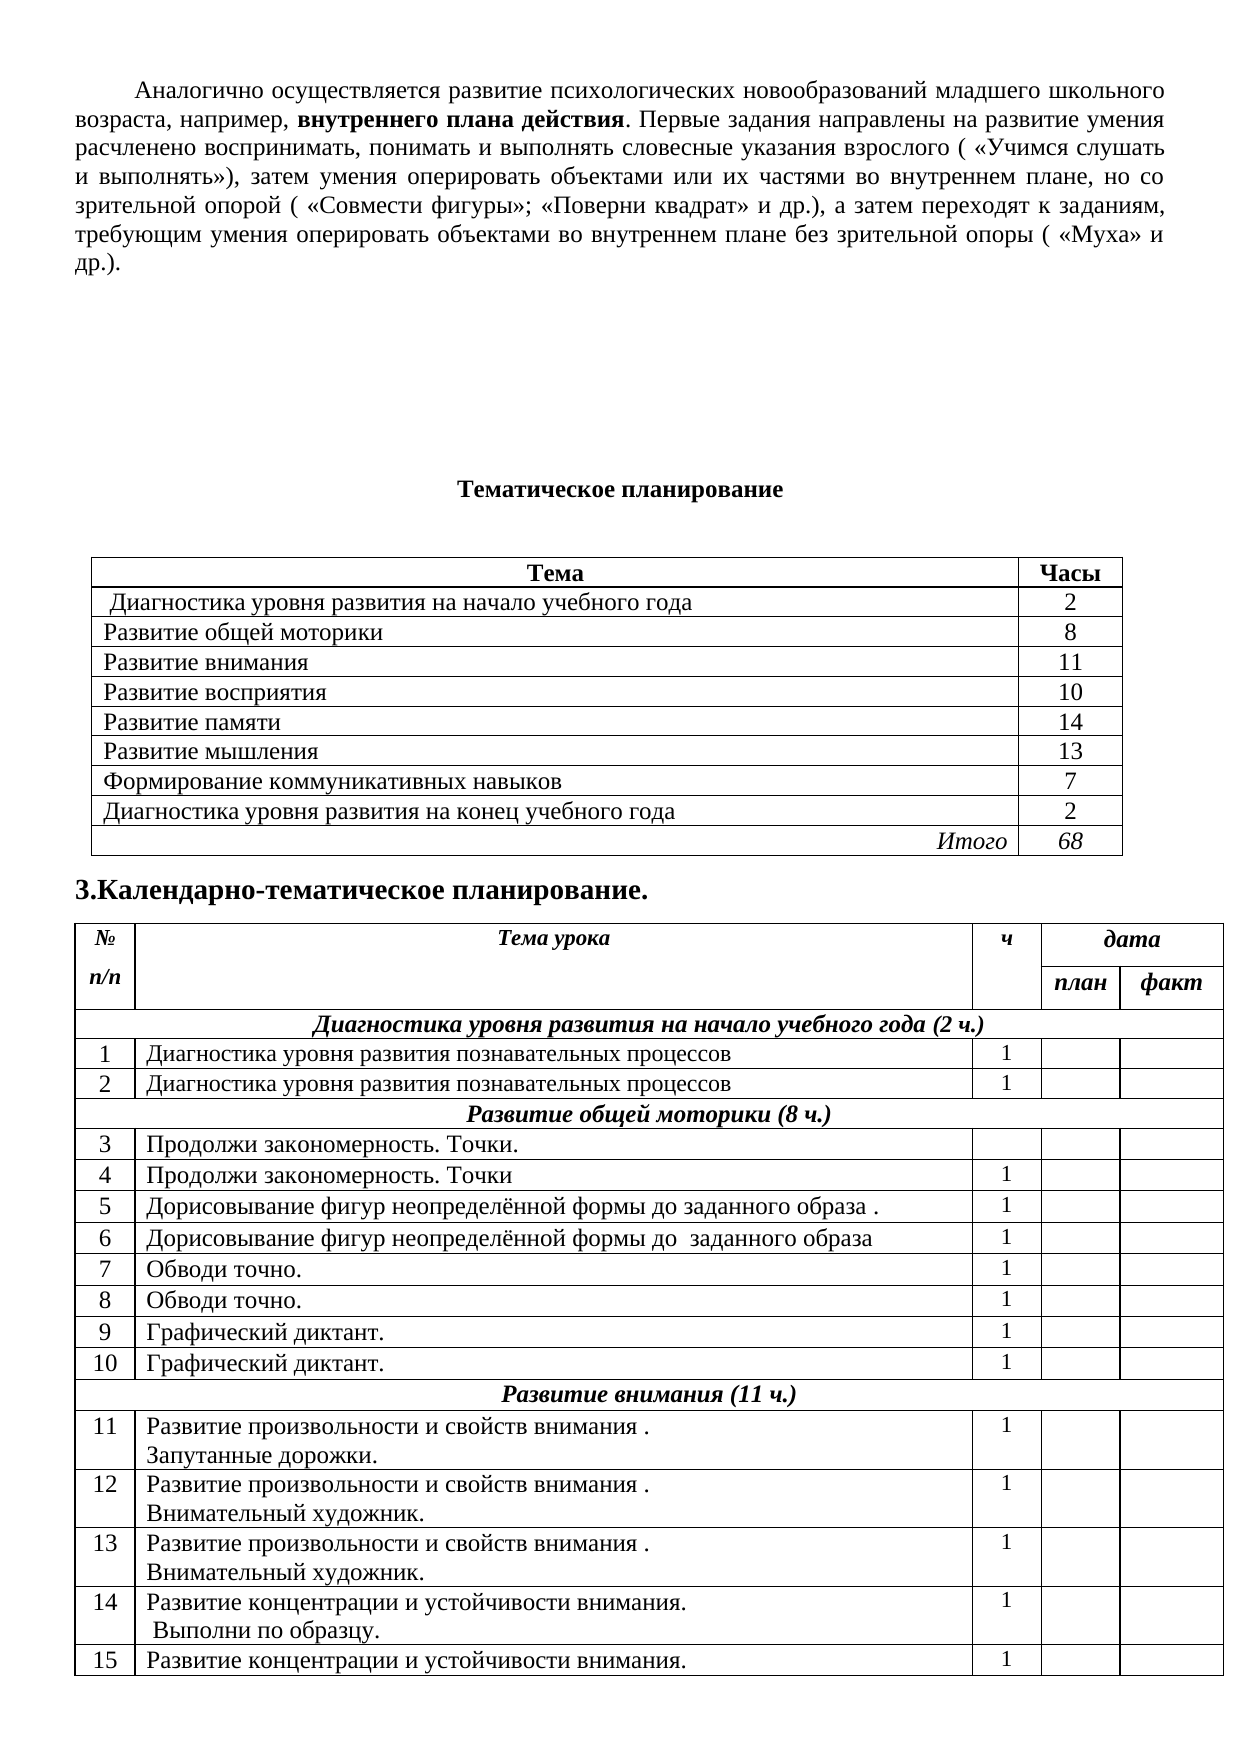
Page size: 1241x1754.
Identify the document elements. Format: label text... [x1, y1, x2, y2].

table_cell [1042, 1039, 1119, 1068]
table_cell 13 [1019, 736, 1122, 765]
table_cell Дорисовывание фигур неопределённой формы до заданного образа . [136, 1191, 972, 1222]
table_cell Развитие произвольности и свойств внимания . Внимательный художник. [136, 1528, 972, 1586]
table_cell [1121, 1286, 1223, 1316]
table_cell Развитие общей моторики [92, 617, 1018, 646]
table_cell [1042, 1160, 1119, 1190]
table_cell Развитие произвольности и свойств внимания . Запутанные дорожки. [136, 1411, 972, 1468]
table_cell Графический диктант. [136, 1317, 972, 1347]
table_cell Продолжи закономерность. Точки. [136, 1129, 972, 1159]
table_cell 1 [973, 1191, 1041, 1222]
table_cell Формирование коммуникативных навыков [92, 766, 1018, 795]
table_cell [1042, 1254, 1119, 1284]
table_cell [1042, 1411, 1119, 1468]
table_cell [1042, 1223, 1119, 1253]
table_header ч [973, 924, 1041, 1008]
table_cell [1121, 1470, 1223, 1527]
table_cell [136, 1587, 972, 1644]
table_cell Обводи точно. [136, 1286, 972, 1316]
table_cell Диагностика уровня развития познавательных процессов [136, 1069, 972, 1098]
table_cell 68 [1019, 826, 1122, 854]
table_cell [1121, 1645, 1223, 1675]
table_cell [1042, 1587, 1119, 1644]
table_cell [1042, 1129, 1119, 1159]
table_cell 10 [76, 1348, 134, 1378]
text Тематическое планирование [75, 474, 1165, 503]
table_cell Диагностика уровня развития познавательных процессов [136, 1039, 972, 1068]
table_cell [1042, 1348, 1119, 1378]
text Аналогично осуществляется развитие психологических новообразований младшего школьного возраста, например, внутреннего плана действия. Первые задания направлены на развитие умения расчленено воспринимать, понимать и выполнять словесные указания взрослого ( «Учимся слушать и выполнять»), затем умения оперировать объектами или их частями во внутреннем плане, но со зрительной опорой ( «Совмести фигуры»; «Поверни квадрат» и др.), а затем переходят к заданиям, требующим умения оперировать объектами во внутреннем плане без зрительной опоры ( «Муха» и др.). [75, 75, 1165, 276]
table_cell 1 [973, 1254, 1041, 1284]
table_cell 10 [1019, 677, 1122, 706]
table_cell 5 [76, 1191, 134, 1222]
table_cell [1042, 1470, 1119, 1527]
table_cell 1 [973, 1160, 1041, 1190]
table_cell план [1042, 967, 1119, 1008]
table_cell [76, 1010, 1223, 1038]
table_cell Итого [92, 826, 1018, 854]
table_cell 2 [1019, 588, 1122, 616]
table_cell 9 [76, 1317, 134, 1347]
table_cell [1121, 1587, 1223, 1644]
table_cell [1042, 1191, 1119, 1222]
table_cell Развитие произвольности и свойств внимания . Внимательный художник. [136, 1470, 972, 1527]
table_header Тема урока [136, 924, 972, 1008]
table_cell 14 [76, 1587, 134, 1644]
table_cell 1 [973, 1069, 1041, 1098]
table_cell Дорисовывание фигур неопределённой формы до заданного образа [136, 1223, 972, 1253]
table_cell 1 [973, 1317, 1041, 1347]
table_cell [1121, 1069, 1223, 1098]
table_cell Развитие восприятия [92, 677, 1018, 706]
table_header Часы [1019, 558, 1122, 586]
table_cell 1 [973, 1348, 1041, 1378]
table_cell 4 [76, 1160, 134, 1190]
table_cell 1 [973, 1223, 1041, 1253]
table_cell [1042, 1528, 1119, 1586]
table_cell Обводи точно. [136, 1254, 972, 1284]
table_cell 1 [76, 1039, 134, 1068]
table_cell [1121, 1191, 1223, 1222]
table_cell 7 [1019, 766, 1122, 795]
table_cell [1121, 1254, 1223, 1284]
table_cell Развитие общей моторики (8 ч.) [76, 1099, 1223, 1128]
table_cell [1121, 1528, 1223, 1586]
table_cell [1042, 1286, 1119, 1316]
table_cell 8 [76, 1286, 134, 1316]
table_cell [136, 1645, 972, 1675]
table_cell 2 [76, 1069, 134, 1098]
table_cell 1 [973, 1411, 1041, 1468]
table_cell [1121, 1317, 1223, 1347]
table_cell [1121, 1223, 1223, 1253]
table_cell 1 [973, 1039, 1041, 1068]
table_cell [1042, 1069, 1119, 1098]
table_cell [1121, 1039, 1223, 1068]
table_header Тема [92, 558, 1018, 586]
table_cell 13 [76, 1528, 134, 1586]
table_cell 3 [76, 1129, 134, 1159]
table_cell 1 [973, 1470, 1041, 1527]
table_cell Развитие памяти [92, 707, 1018, 735]
table_cell [1042, 1645, 1119, 1675]
table_cell Развитие внимания (11 ч.) [76, 1380, 1223, 1410]
table_cell Диагностика уровня развития на конец учебного года [92, 796, 1018, 825]
table_cell 1 [973, 1645, 1041, 1675]
table_cell 11 [76, 1411, 134, 1468]
table_cell Развитие мышления [92, 736, 1018, 765]
table_cell Развитие внимания [92, 647, 1018, 676]
table_cell 1 [973, 1286, 1041, 1316]
table_cell 14 [1019, 707, 1122, 735]
table_cell 7 [76, 1254, 134, 1284]
text 3.Календарно-тематическое планирование. [75, 607, 1165, 906]
table_cell 1 [973, 1528, 1041, 1586]
table_cell [1121, 1348, 1223, 1378]
table_cell 15 [76, 1645, 134, 1675]
table_cell [1121, 1411, 1223, 1468]
table_cell [1042, 1317, 1119, 1347]
table_cell 12 [76, 1470, 134, 1527]
table_cell [1121, 1129, 1223, 1159]
table_cell 1 [973, 1587, 1041, 1644]
table_header дата [1042, 924, 1223, 966]
table_cell факт [1121, 967, 1223, 1008]
table_cell 8 [1019, 617, 1122, 646]
table_cell Графический диктант. [136, 1348, 972, 1378]
table_cell [1121, 1160, 1223, 1190]
table_cell 11 [1019, 647, 1122, 676]
table_cell [973, 1129, 1041, 1159]
table_cell 2 [1019, 796, 1122, 825]
table_cell 6 [76, 1223, 134, 1253]
table_header № п/п [76, 924, 134, 1008]
table_cell Диагностика уровня развития на начало учебного года [92, 588, 1018, 616]
table_cell Продолжи закономерность. Точки [136, 1160, 972, 1190]
